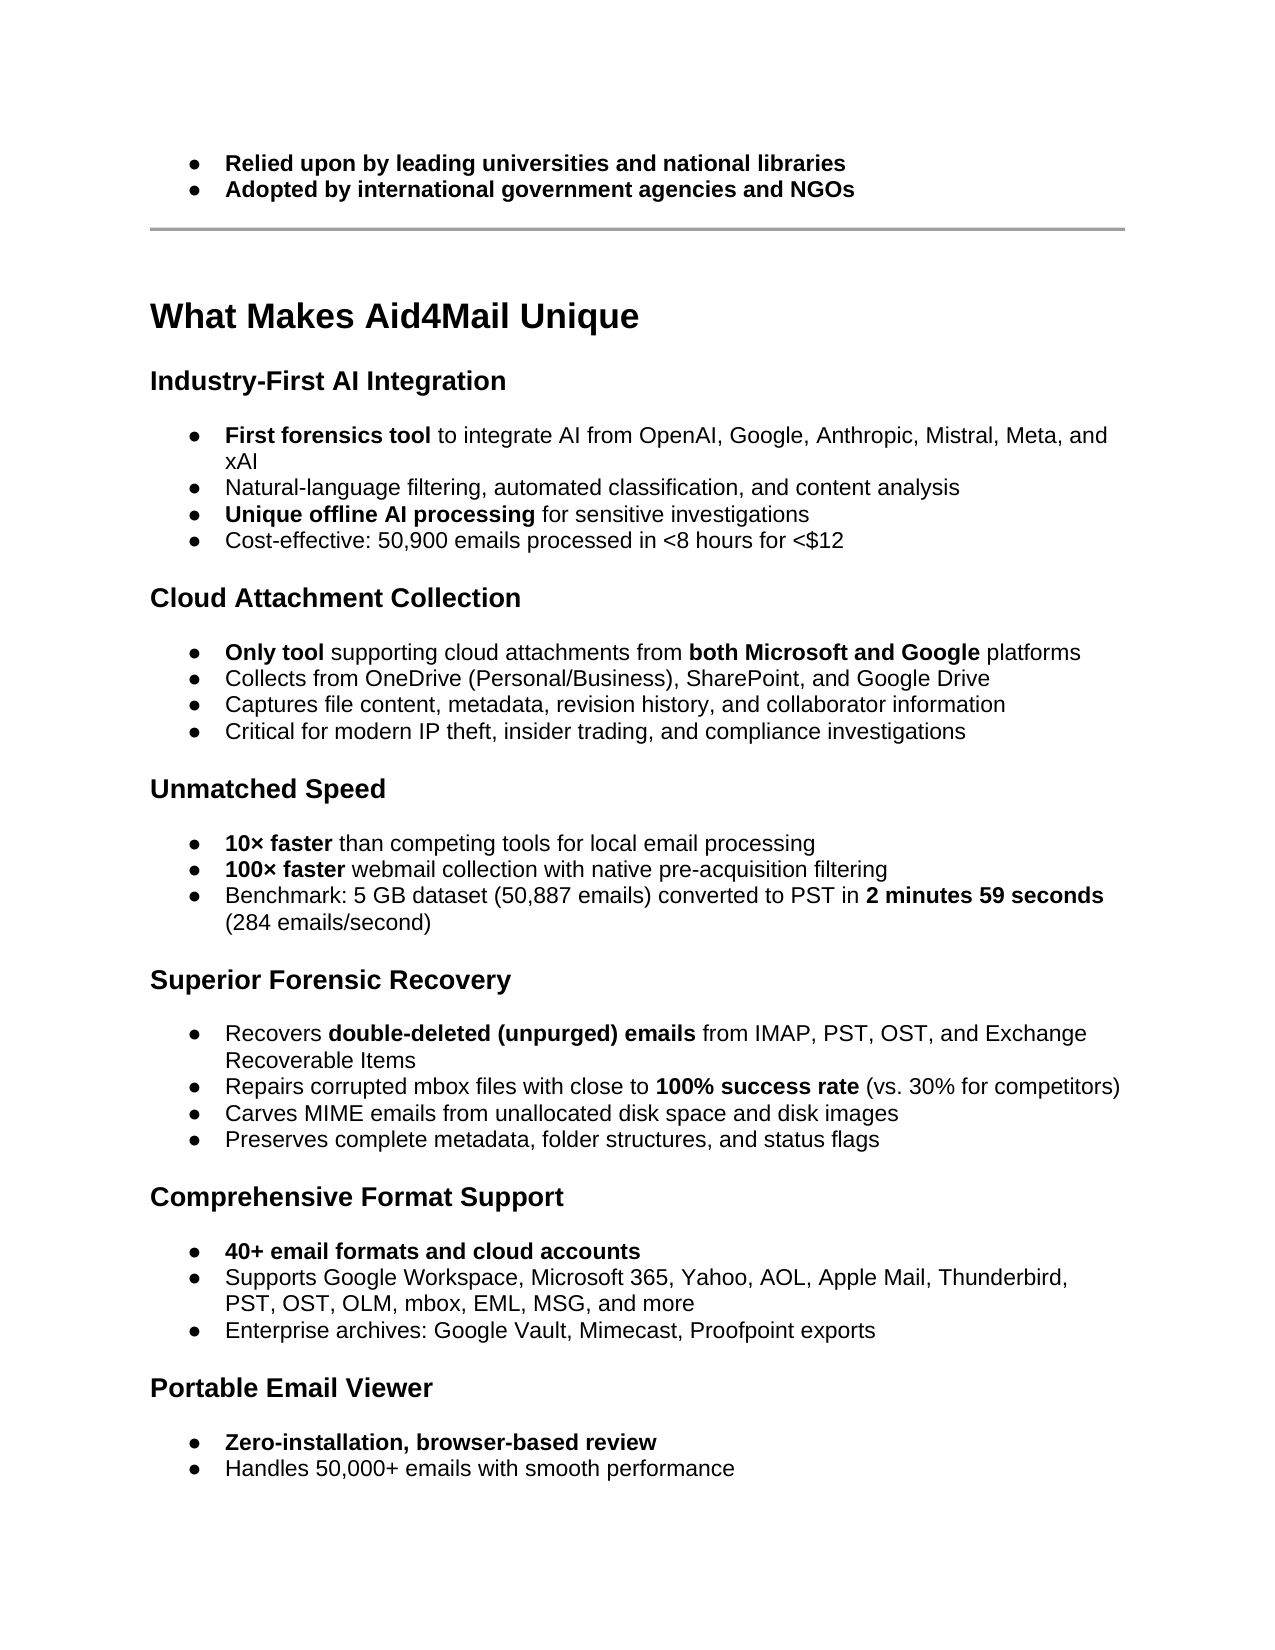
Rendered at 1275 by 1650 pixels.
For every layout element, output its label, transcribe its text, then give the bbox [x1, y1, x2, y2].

list Supports Google Workspace, Microsoft 365, Yahoo, AOL, Apple Mail, Thunderbird, PST, OST, OLM, mbox, EML, MSG, and more [187, 1264, 1125, 1317]
list Critical for modern IP theft, insider trading, and compliance investigations [187, 718, 1125, 744]
subtitle Industry-First AI Integration [150, 365, 1125, 397]
list Carves MIME emails from unallocated disk space and disk images [187, 1099, 1125, 1126]
list Only tool supporting cloud attachments from both Microsoft and Google platforms [187, 639, 1125, 665]
list Repairs corrupted mbox files with close to 100% success rate (vs. 30% for competitors) [187, 1073, 1125, 1099]
subtitle What Makes Aid4Mail Unique [150, 295, 1125, 336]
subtitle Comprehensive Format Support [150, 1181, 1125, 1213]
list Adopted by international government agencies and NGOs [187, 176, 1125, 203]
list Relied upon by leading universities and national libraries [187, 150, 1125, 176]
list Enterprise archives: Google Vault, Mimecast, Proofpoint exports [187, 1317, 1125, 1343]
subtitle Portable Email Viewer [150, 1372, 1125, 1403]
list Benchmark: 5 GB dataset (50,887 emails) converted to PST in 2 minutes 59 seconds (284 emails/second) [187, 882, 1125, 935]
list Natural-language filtering, automated classification, and content analysis [187, 474, 1125, 501]
list Handles 50,000+ emails with smooth performance [187, 1455, 1125, 1481]
list Cost-effective: 50,900 emails processed in <8 hours for <$12 [187, 527, 1125, 553]
list Preserves complete metadata, folder structures, and status flags [187, 1126, 1125, 1152]
subtitle Unmatched Speed [150, 773, 1125, 804]
list Zero-installation, browser-based review [187, 1428, 1125, 1455]
list First forensics tool to integrate AI from OpenAI, Google, Anthropic, Mistral, Meta, and xAI [187, 422, 1125, 474]
list 10× faster than competing tools for local email processing [187, 829, 1125, 856]
subtitle Superior Forensic Recovery [150, 964, 1125, 995]
list 40+ email formats and cloud accounts [187, 1238, 1125, 1264]
subtitle Cloud Attachment Collection [150, 582, 1125, 614]
list Recovers double-deleted (unpurged) emails from IMAP, PST, OST, and Exchange Recoverable Items [187, 1020, 1125, 1073]
list 100× faster webmail collection with native pre-acquisition filtering [187, 856, 1125, 882]
list Captures file content, metadata, revision history, and collaborator information [187, 691, 1125, 718]
list Unique offline AI processing for sensitive investigations [187, 501, 1125, 527]
list Collects from OneDrive (Personal/Business), SharePoint, and Google Drive [187, 665, 1125, 691]
